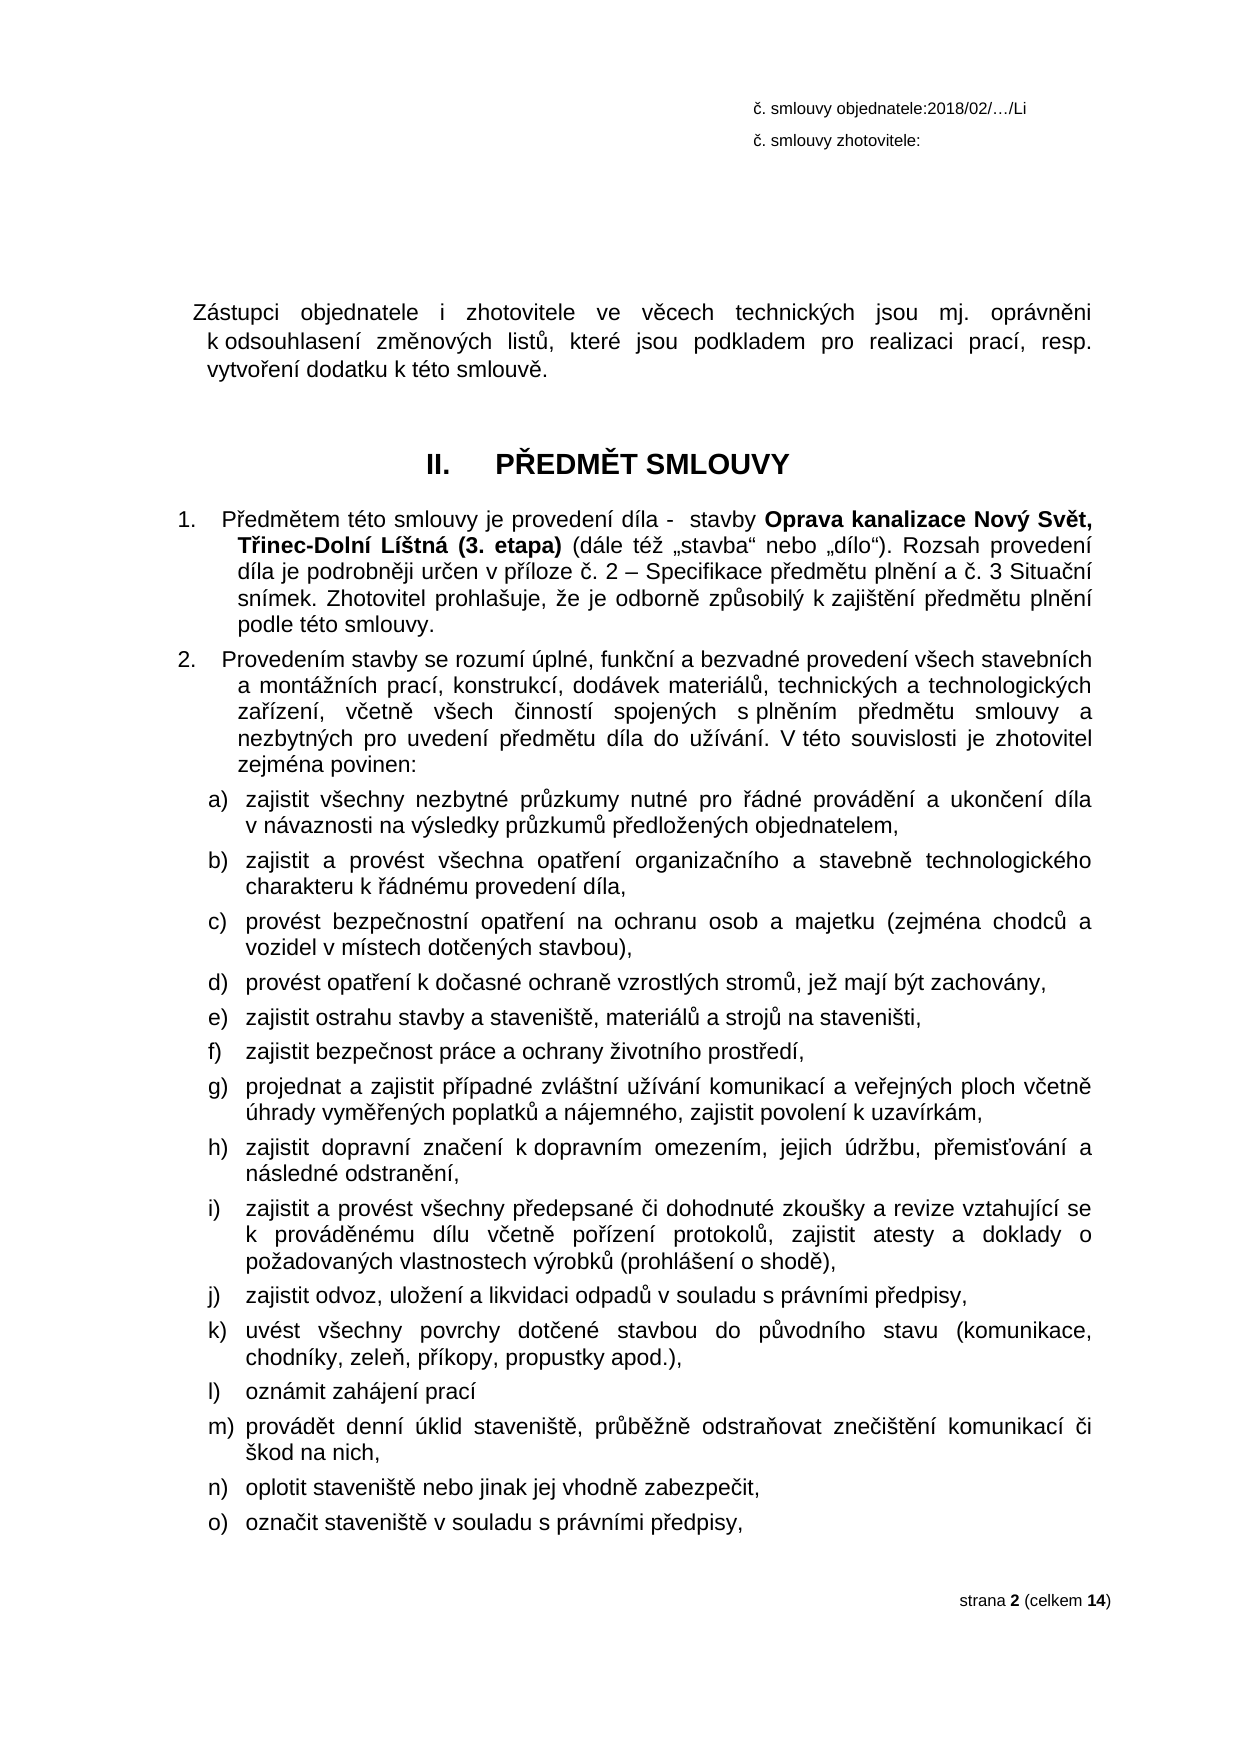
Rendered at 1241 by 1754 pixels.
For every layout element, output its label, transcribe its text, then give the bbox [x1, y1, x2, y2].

list projednat a zajistit případné zvláštní užívání komunikací a veřejných ploch včetně úhrady vyměřených poplatků a nájemného, zajistit povolení k uzavírkám, [208, 1073, 1092, 1126]
list zajistit ostrahu stavby a staveniště, materiálů a strojů na staveništi, [208, 1003, 1092, 1030]
list provádět denní úklid staveniště, průběžně odstraňovat znečištění komunikací či škod na nich, [208, 1413, 1092, 1466]
list zajistit všechny nezbytné průzkumy nutné pro řádné provádění a ukončení díla v návaznosti na výsledky průzkumů předložených objednatelem, [208, 786, 1092, 838]
subtitle PŘEDMĚT SMLOUVY [148, 447, 1092, 481]
list oplotit staveniště nebo jinak jej vhodně zabezpečit, [208, 1474, 1092, 1500]
subtitle 1. Předmětem této smlouvy je provedení díla - stavby Oprava kanalizace Nový Svět, Třinec-Dolní Líštná (3. etapa) (dále též „stavba“ nebo „dílo“). Rozsah provedení díla je podrobněji určen v příloze č. 2 – Specifikace předmětu plnění a č. 3 Situační snímek. Zhotovitel prohlašuje, že je odborně způsobilý k zajištění předmětu plnění podle této smlouvy. [177, 506, 1092, 637]
subtitle 2. Provedením stavby se rozumí úplné, funkční a bezvadné provedení všech stavebních a montážních prací, konstrukcí, dodávek materiálů, technických a technologických zařízení, včetně všech činností spojených s plněním předmětu smlouvy a nezbytných pro uvedení předmětu díla do užívání. V této souvislosti je zhotovitel zejména povinen: [177, 646, 1092, 777]
list označit staveniště v souladu s právními předpisy, [208, 1508, 1092, 1535]
list zajistit a provést všechna opatření organizačního a stavebně technologického charakteru k řádnému provedení díla, [208, 847, 1092, 899]
text Zástupci objednatele i zhotovitele ve věcech technických jsou mj. oprávněni k odsouhlasení změnových listů, které jsou podkladem pro realizaci prací, resp. vytvoření dodatku k této smlouvě. [193, 299, 1092, 382]
list uvést všechny povrchy dotčené stavbou do původního stavu (komunikace, chodníky, zeleň, příkopy, propustky apod.), [208, 1317, 1092, 1370]
list zajistit odvoz, uložení a likvidaci odpadů v souladu s právními předpisy, [208, 1282, 1092, 1309]
list provést bezpečnostní opatření na ochranu osob a majetku (zejména chodců a vozidel v místech dotčených stavbou), [208, 908, 1092, 961]
list oznámit zahájení prací [208, 1378, 1092, 1404]
list provést opatření k dočasné ochraně vzrostlých stromů, jež mají být zachovány, [208, 969, 1092, 995]
list zajistit a provést všechny předepsané či dohodnuté zkoušky a revize vztahující se k prováděnému dílu včetně pořízení protokolů, zajistit atesty a doklady o požadovaných vlastnostech výrobků (prohlášení o shodě), [208, 1195, 1092, 1274]
list zajistit bezpečnost práce a ochrany životního prostředí, [208, 1038, 1092, 1064]
list zajistit dopravní značení k dopravním omezením, jejich údržbu, přemisťování a následné odstranění, [208, 1134, 1092, 1187]
